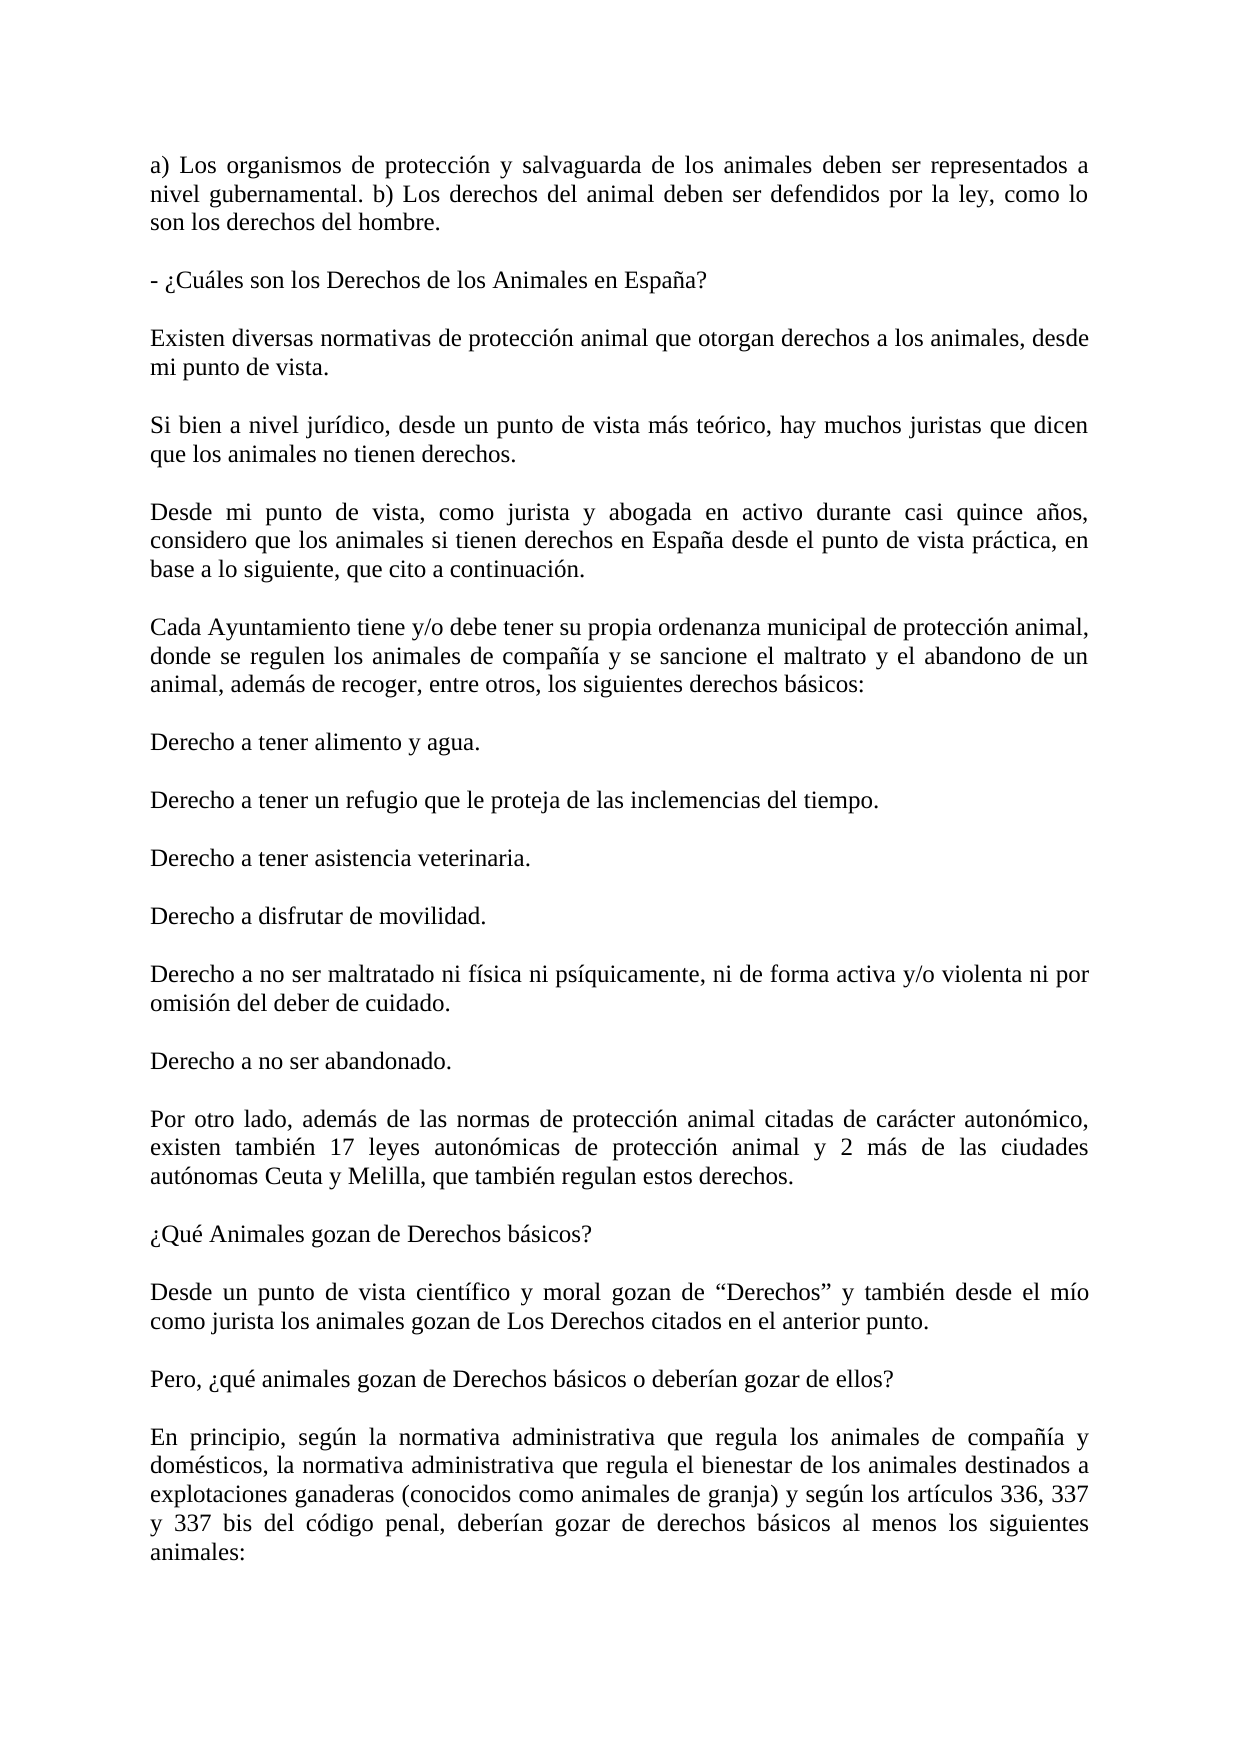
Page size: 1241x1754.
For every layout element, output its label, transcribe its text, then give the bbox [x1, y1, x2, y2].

text Cada Ayuntamiento tiene y/o debe tener su propia ordenanza municipal de protección animal, donde se regulen los animales de compañía y se sancione el maltrato y el abandono de un animal, además de recoger, entre otros, los siguientes derechos básicos: [150, 612, 1090, 698]
text Derecho a tener alimento y agua. [150, 727, 1090, 756]
text ¿Qué Animales gozan de Derechos básicos? [150, 1219, 1090, 1248]
text Existen diversas normativas de protección animal que otorgan derechos a los animales, desde mi punto de vista. [150, 323, 1090, 381]
text Pero, ¿qué animales gozan de Derechos básicos o deberían gozar de ellos? [150, 1364, 1090, 1392]
text Por otro lado, además de las normas de protección animal citadas de carácter autonómico, existen también 17 leyes autonómicas de protección animal y 2 más de las ciudades autónomas Ceuta y Melilla, que también regulan estos derechos. [150, 1104, 1090, 1190]
text En principio, según la normativa administrativa que regula los animales de compañía y domésticos, la normativa administrativa que regula el bienestar de los animales destinados a explotaciones ganaderas (conocidos como animales de granja) y según los artículos 336, 337 y 337 bis del código penal, deberían gozar de derechos básicos al menos los siguientes animales: [150, 1422, 1090, 1565]
text Desde mi punto de vista, como jurista y abogada en activo durante casi quince años, considero que los animales si tienen derechos en España desde el punto de vista práctica, en base a lo siguiente, que cito a continuación. [150, 497, 1090, 583]
text - ¿Cuáles son los Derechos de los Animales en España? [150, 265, 1090, 294]
text Derecho a tener un refugio que le proteja de las inclemencias del tiempo. [150, 785, 1090, 814]
text Derecho a tener asistencia veterinaria. [150, 843, 1090, 872]
text Derecho a no ser abandonado. [150, 1046, 1090, 1074]
text a) Los organismos de protección y salvaguarda de los animales deben ser representados a nivel gubernamental. b) Los derechos del animal deben ser defendidos por la ley, como lo son los derechos del hombre. [150, 150, 1090, 236]
text Derecho a disfrutar de movilidad. [150, 901, 1090, 930]
text Si bien a nivel jurídico, desde un punto de vista más teórico, hay muchos juristas que dicen que los animales no tienen derechos. [150, 410, 1090, 467]
text Derecho a no ser maltratado ni física ni psíquicamente, ni de forma activa y/o violenta ni por omisión del deber de cuidado. [150, 959, 1090, 1017]
text Desde un punto de vista científico y moral gozan de “Derechos” y también desde el mío como jurista los animales gozan de Los Derechos citados en el anterior punto. [150, 1277, 1090, 1334]
